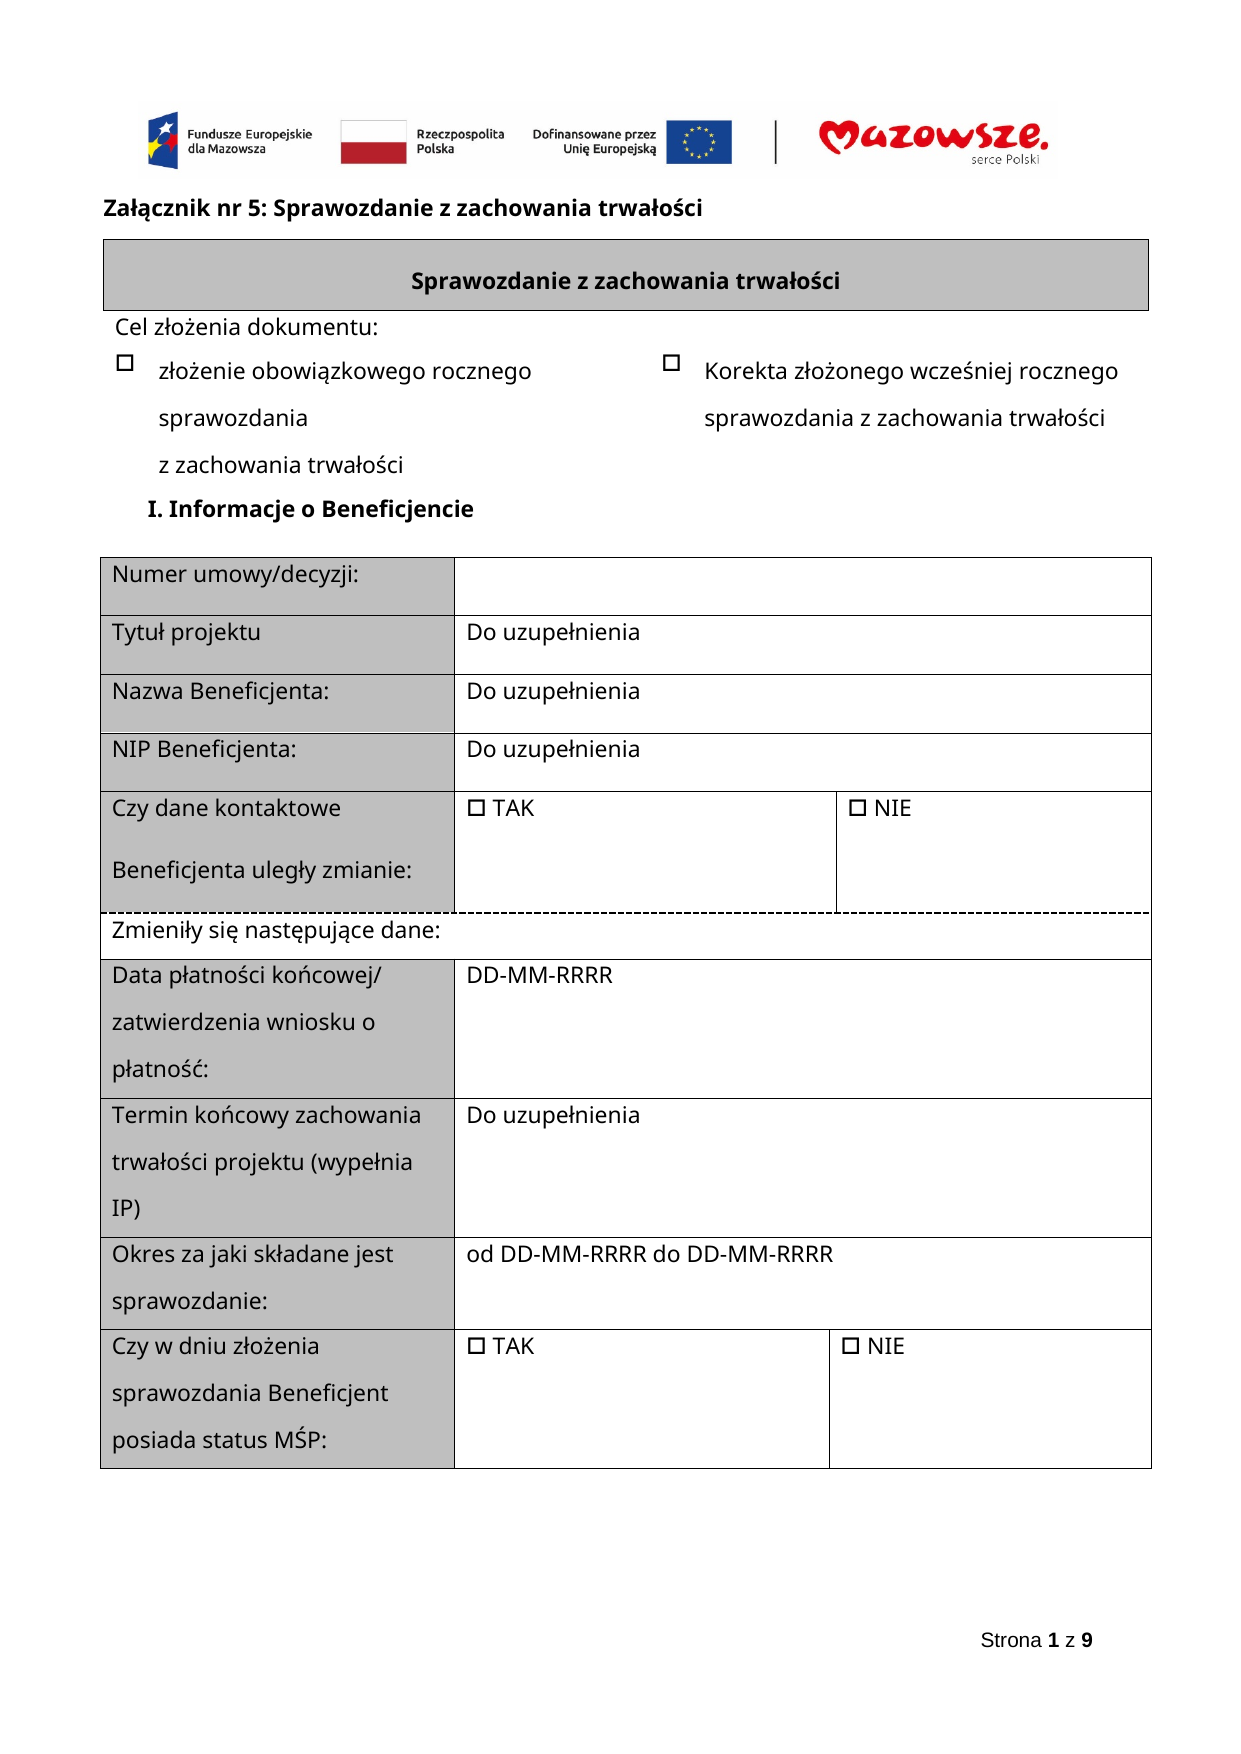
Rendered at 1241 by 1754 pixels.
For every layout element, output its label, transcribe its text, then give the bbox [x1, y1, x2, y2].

table_cell Nazwa Beneficjenta: [101, 675, 454, 732]
table_cell NIP Beneficjenta: [101, 734, 454, 791]
table_cell Do uzupełnienia [455, 616, 1151, 674]
table_cell NIE [830, 1330, 1151, 1468]
table_cell Termin końcowy zachowania trwałości projektu (wypełnia IP) [101, 1099, 454, 1237]
table_cell Czy w dniu złożenia sprawozdania Beneficjent posiada status MŚP: [101, 1330, 454, 1468]
table_cell Do uzupełnienia [455, 734, 1151, 791]
table_cell złożenie obowiązkowego rocznego sprawozdania z zachowania trwałości [147, 355, 650, 493]
table_cell Czy dane kontaktowe Beneficjenta uległy zmianie: [101, 792, 454, 912]
table_header [455, 558, 1151, 615]
picture [138, 101, 1058, 179]
table_cell [650, 355, 693, 493]
table_cell Do uzupełnienia [455, 1099, 1151, 1237]
table_cell od DD-MM-RRRR do DD-MM-RRRR [455, 1238, 1151, 1329]
table_cell DD-MM-RRRR [455, 960, 1151, 1098]
text Załącznik nr 5: Sprawozdanie z zachowania trwałości [103, 192, 1093, 224]
table_cell Korekta złożonego wcześniej rocznego sprawozdania z zachowania trwałości [693, 355, 1149, 493]
table_cell TAK [455, 1330, 829, 1468]
table_cell Zmieniły się następujące dane: [101, 912, 1151, 958]
table_header Sprawozdanie z zachowania trwałości [104, 240, 1148, 310]
table_cell Data płatności końcowej/ zatwierdzenia wniosku o płatność: [101, 960, 454, 1098]
text I. Informacje o Beneficjencie [148, 493, 1093, 524]
table_cell Cel złożenia dokumentu: [103, 311, 1149, 355]
table_cell TAK [455, 792, 836, 912]
table_cell NIE [837, 792, 1151, 912]
table_header Numer umowy/decyzji: [101, 558, 454, 615]
table_cell Okres za jaki składane jest sprawozdanie: [101, 1238, 454, 1329]
table_cell Tytuł projektu [101, 616, 454, 674]
table_cell [103, 355, 147, 493]
table_cell Do uzupełnienia [455, 675, 1151, 732]
